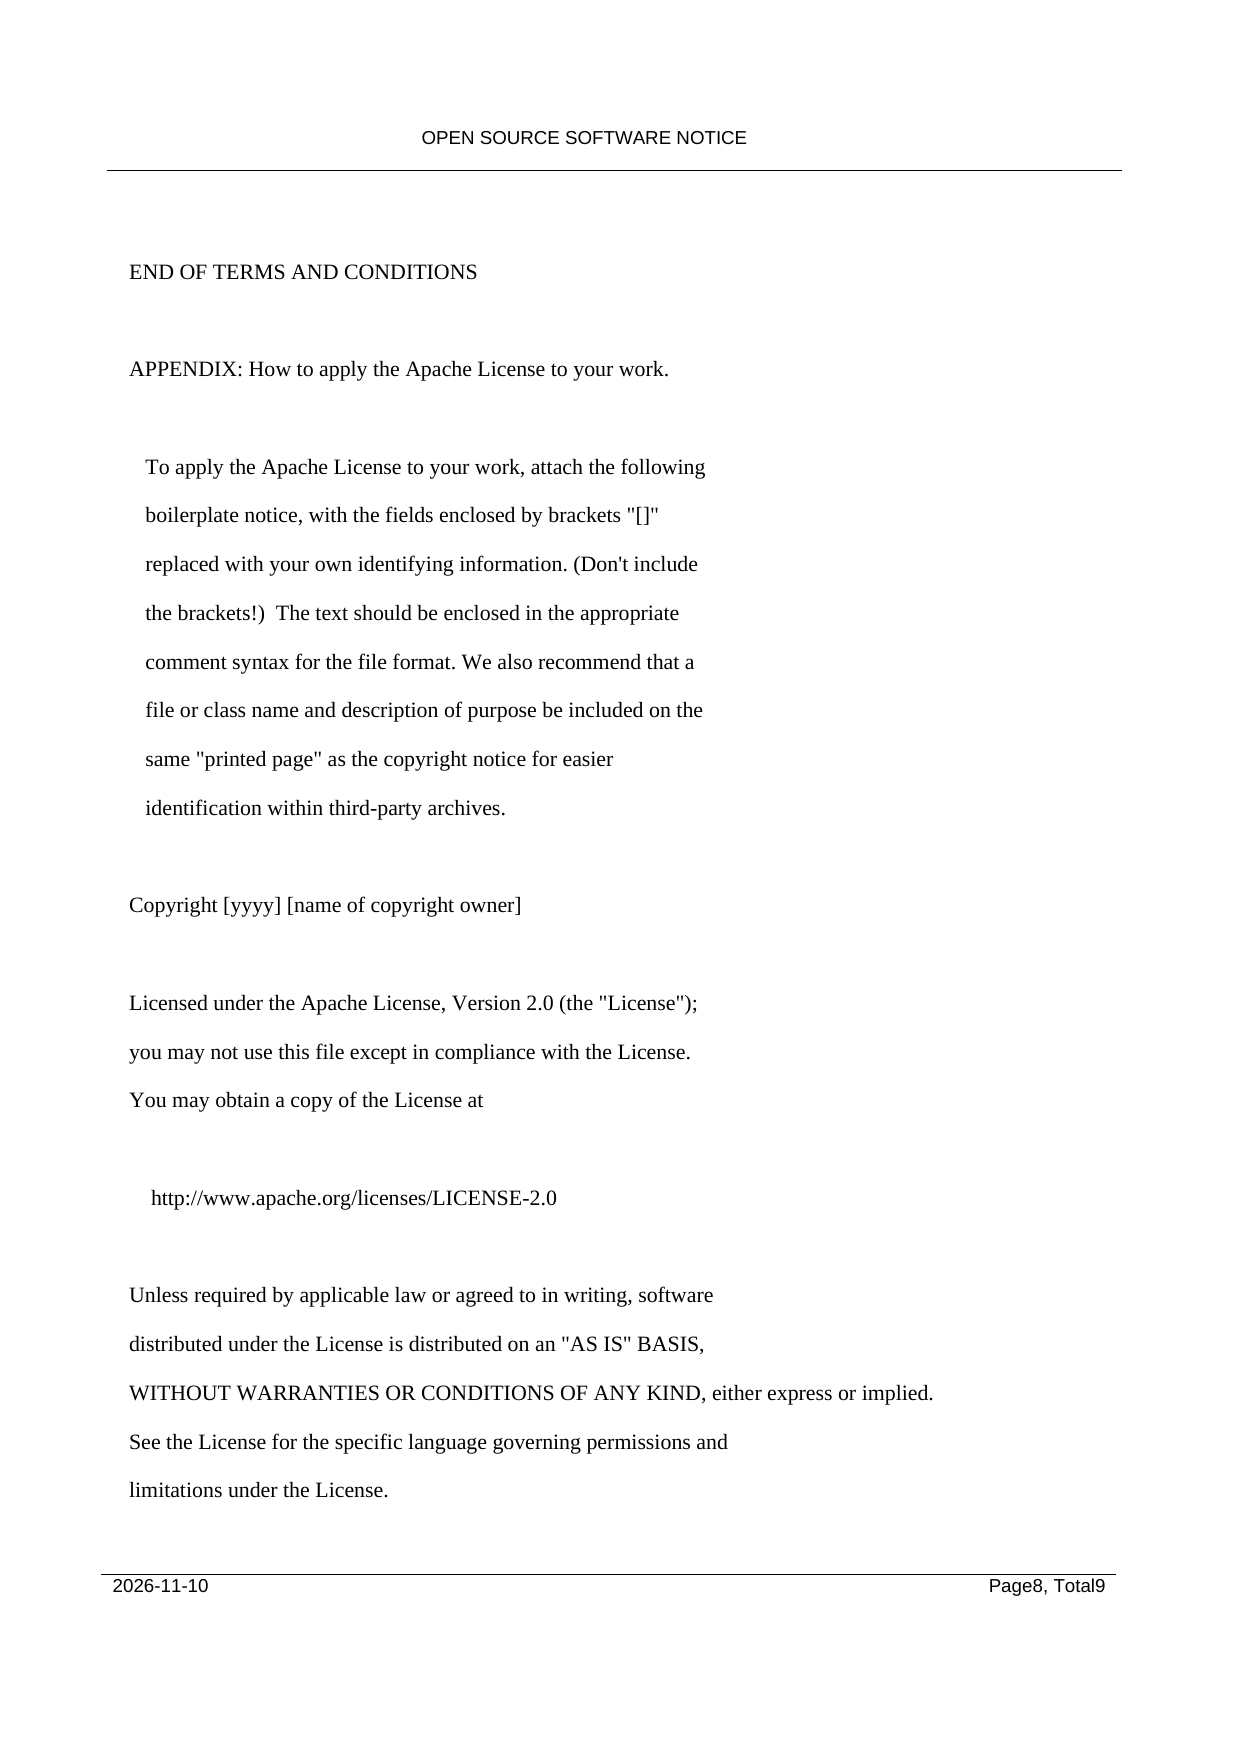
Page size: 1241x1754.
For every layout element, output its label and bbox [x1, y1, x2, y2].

text [112, 206, 1128, 1506]
